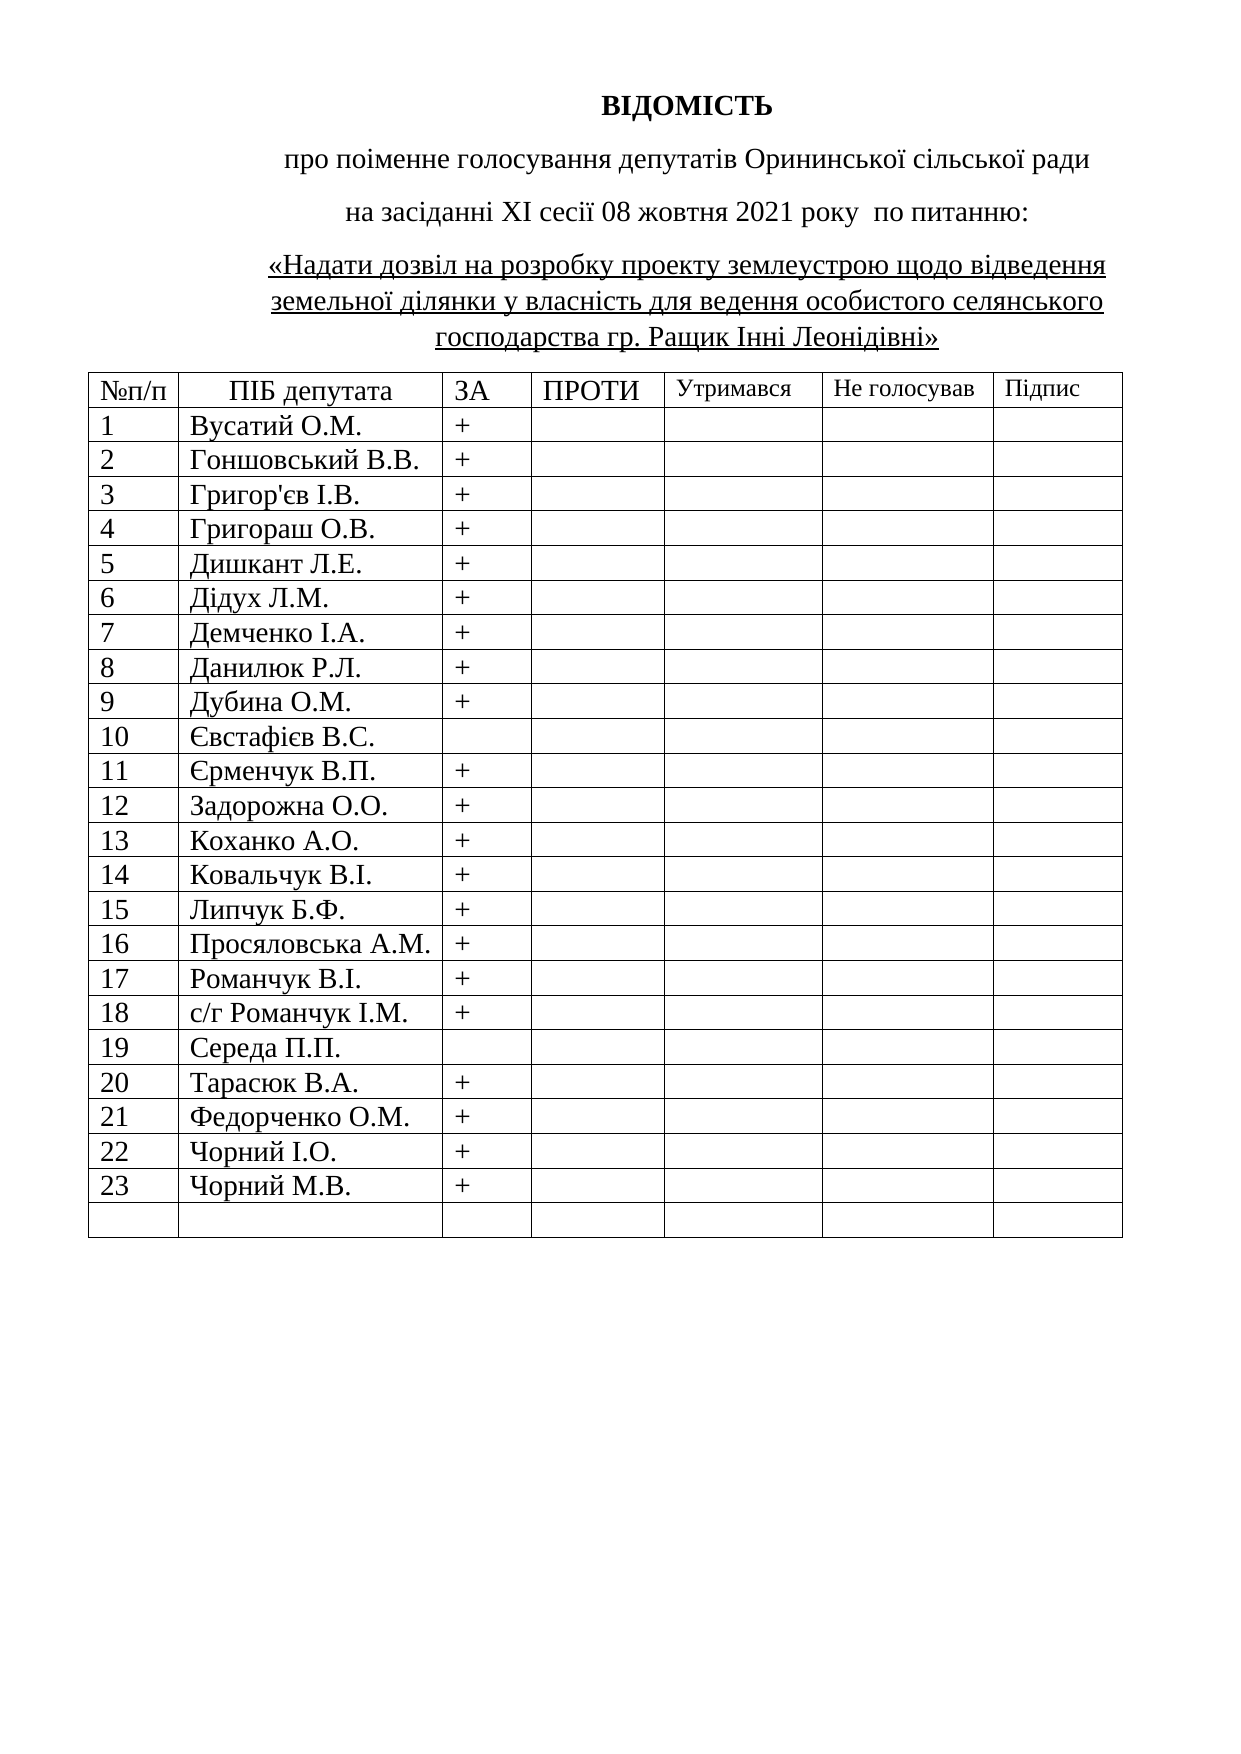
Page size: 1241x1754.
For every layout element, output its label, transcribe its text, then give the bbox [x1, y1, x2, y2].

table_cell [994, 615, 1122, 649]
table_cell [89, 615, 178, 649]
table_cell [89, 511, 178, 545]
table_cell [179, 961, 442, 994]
text «Надати дозвіл на розробку проекту землеустрою щодо відведення земельної ділянки у власність для ведення особистого селянського господарства гр. Ращик Інні Леонідівні» [223, 247, 1152, 353]
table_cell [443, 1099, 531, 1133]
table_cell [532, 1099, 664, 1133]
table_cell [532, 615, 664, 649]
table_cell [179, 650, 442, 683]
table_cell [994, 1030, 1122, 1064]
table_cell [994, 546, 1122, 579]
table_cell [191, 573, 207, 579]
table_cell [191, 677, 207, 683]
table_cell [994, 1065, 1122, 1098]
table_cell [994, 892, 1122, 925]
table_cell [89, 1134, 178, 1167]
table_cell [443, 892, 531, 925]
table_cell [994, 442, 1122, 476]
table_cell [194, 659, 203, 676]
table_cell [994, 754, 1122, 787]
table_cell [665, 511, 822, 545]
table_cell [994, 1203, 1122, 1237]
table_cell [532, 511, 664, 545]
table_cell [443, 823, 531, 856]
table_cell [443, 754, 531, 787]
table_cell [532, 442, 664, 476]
text ВІДОМІСТЬ [223, 88, 1152, 122]
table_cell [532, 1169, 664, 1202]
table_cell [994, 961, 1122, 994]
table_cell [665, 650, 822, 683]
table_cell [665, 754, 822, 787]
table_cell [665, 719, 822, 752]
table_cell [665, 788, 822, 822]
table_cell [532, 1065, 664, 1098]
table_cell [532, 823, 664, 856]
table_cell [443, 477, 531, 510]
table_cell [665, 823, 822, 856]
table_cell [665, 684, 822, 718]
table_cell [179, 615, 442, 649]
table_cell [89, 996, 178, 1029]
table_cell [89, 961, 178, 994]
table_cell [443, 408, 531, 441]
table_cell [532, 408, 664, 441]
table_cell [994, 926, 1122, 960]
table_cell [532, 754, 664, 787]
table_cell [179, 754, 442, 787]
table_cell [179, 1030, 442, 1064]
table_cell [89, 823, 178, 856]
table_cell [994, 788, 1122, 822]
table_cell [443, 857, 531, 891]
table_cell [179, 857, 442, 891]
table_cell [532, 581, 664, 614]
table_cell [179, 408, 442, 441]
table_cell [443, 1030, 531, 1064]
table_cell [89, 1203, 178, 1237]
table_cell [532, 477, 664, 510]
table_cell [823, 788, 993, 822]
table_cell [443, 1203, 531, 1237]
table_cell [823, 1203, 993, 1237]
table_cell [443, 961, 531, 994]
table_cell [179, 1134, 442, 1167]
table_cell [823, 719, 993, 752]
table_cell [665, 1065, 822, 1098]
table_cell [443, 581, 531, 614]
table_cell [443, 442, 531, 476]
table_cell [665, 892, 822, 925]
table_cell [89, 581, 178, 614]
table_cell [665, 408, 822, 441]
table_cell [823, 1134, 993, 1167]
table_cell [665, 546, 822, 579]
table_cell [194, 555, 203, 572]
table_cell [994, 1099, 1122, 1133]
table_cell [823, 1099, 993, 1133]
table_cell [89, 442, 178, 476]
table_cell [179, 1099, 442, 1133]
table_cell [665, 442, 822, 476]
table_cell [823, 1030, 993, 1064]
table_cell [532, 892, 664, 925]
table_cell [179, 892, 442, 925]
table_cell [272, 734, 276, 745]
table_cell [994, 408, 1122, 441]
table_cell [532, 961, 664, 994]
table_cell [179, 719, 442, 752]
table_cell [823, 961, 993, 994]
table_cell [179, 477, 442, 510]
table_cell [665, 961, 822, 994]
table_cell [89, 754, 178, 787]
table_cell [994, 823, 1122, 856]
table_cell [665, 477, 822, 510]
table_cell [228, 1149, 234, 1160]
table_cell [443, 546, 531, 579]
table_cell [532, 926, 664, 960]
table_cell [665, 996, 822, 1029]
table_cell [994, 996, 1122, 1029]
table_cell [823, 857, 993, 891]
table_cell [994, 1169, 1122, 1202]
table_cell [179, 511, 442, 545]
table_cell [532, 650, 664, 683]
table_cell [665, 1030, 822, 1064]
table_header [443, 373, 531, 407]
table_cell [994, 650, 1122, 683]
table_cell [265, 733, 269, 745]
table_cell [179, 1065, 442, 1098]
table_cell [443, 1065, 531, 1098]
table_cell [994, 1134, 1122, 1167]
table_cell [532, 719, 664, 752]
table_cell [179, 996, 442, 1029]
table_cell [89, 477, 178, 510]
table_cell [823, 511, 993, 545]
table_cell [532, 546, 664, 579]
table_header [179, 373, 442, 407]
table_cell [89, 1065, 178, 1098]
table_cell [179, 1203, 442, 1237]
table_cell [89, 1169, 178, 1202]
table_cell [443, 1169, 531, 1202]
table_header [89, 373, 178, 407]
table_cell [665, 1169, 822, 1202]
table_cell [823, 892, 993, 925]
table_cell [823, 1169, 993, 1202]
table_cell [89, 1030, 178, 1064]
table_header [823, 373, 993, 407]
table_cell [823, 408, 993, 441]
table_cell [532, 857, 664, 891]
text на засіданні XI сесії 08 жовтня 2021 року по питанню: [223, 194, 1152, 228]
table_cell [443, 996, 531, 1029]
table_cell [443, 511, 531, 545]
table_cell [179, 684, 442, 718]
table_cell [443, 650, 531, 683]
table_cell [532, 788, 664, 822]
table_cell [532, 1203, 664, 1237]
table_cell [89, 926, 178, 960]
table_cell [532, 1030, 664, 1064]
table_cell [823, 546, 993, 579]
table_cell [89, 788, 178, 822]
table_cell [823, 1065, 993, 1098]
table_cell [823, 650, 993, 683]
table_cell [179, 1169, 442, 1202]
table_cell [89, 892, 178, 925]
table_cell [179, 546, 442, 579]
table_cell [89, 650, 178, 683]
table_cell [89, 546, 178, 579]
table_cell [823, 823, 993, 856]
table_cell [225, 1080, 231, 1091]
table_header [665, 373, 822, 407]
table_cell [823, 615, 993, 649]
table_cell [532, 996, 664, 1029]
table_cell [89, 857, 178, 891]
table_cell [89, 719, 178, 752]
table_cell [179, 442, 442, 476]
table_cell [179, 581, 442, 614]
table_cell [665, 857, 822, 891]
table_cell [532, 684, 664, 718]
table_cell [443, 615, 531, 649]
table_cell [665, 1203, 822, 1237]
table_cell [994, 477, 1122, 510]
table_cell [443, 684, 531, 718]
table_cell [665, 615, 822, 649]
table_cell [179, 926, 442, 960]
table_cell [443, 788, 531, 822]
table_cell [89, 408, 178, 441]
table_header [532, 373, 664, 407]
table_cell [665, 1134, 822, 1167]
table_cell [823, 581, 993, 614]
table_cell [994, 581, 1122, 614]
text про поіменне голосування депутатів Орининської сільської ради [223, 141, 1152, 175]
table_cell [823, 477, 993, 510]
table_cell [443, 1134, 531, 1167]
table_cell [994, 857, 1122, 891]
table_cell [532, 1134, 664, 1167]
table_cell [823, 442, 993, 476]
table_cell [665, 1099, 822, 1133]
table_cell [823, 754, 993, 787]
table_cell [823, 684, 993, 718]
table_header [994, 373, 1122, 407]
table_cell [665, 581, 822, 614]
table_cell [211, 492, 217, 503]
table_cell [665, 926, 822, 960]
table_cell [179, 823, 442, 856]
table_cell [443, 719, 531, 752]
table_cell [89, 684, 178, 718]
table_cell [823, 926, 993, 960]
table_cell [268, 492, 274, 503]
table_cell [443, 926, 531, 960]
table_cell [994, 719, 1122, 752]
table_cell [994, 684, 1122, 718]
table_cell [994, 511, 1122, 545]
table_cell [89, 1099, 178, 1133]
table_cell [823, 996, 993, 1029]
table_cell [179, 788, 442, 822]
